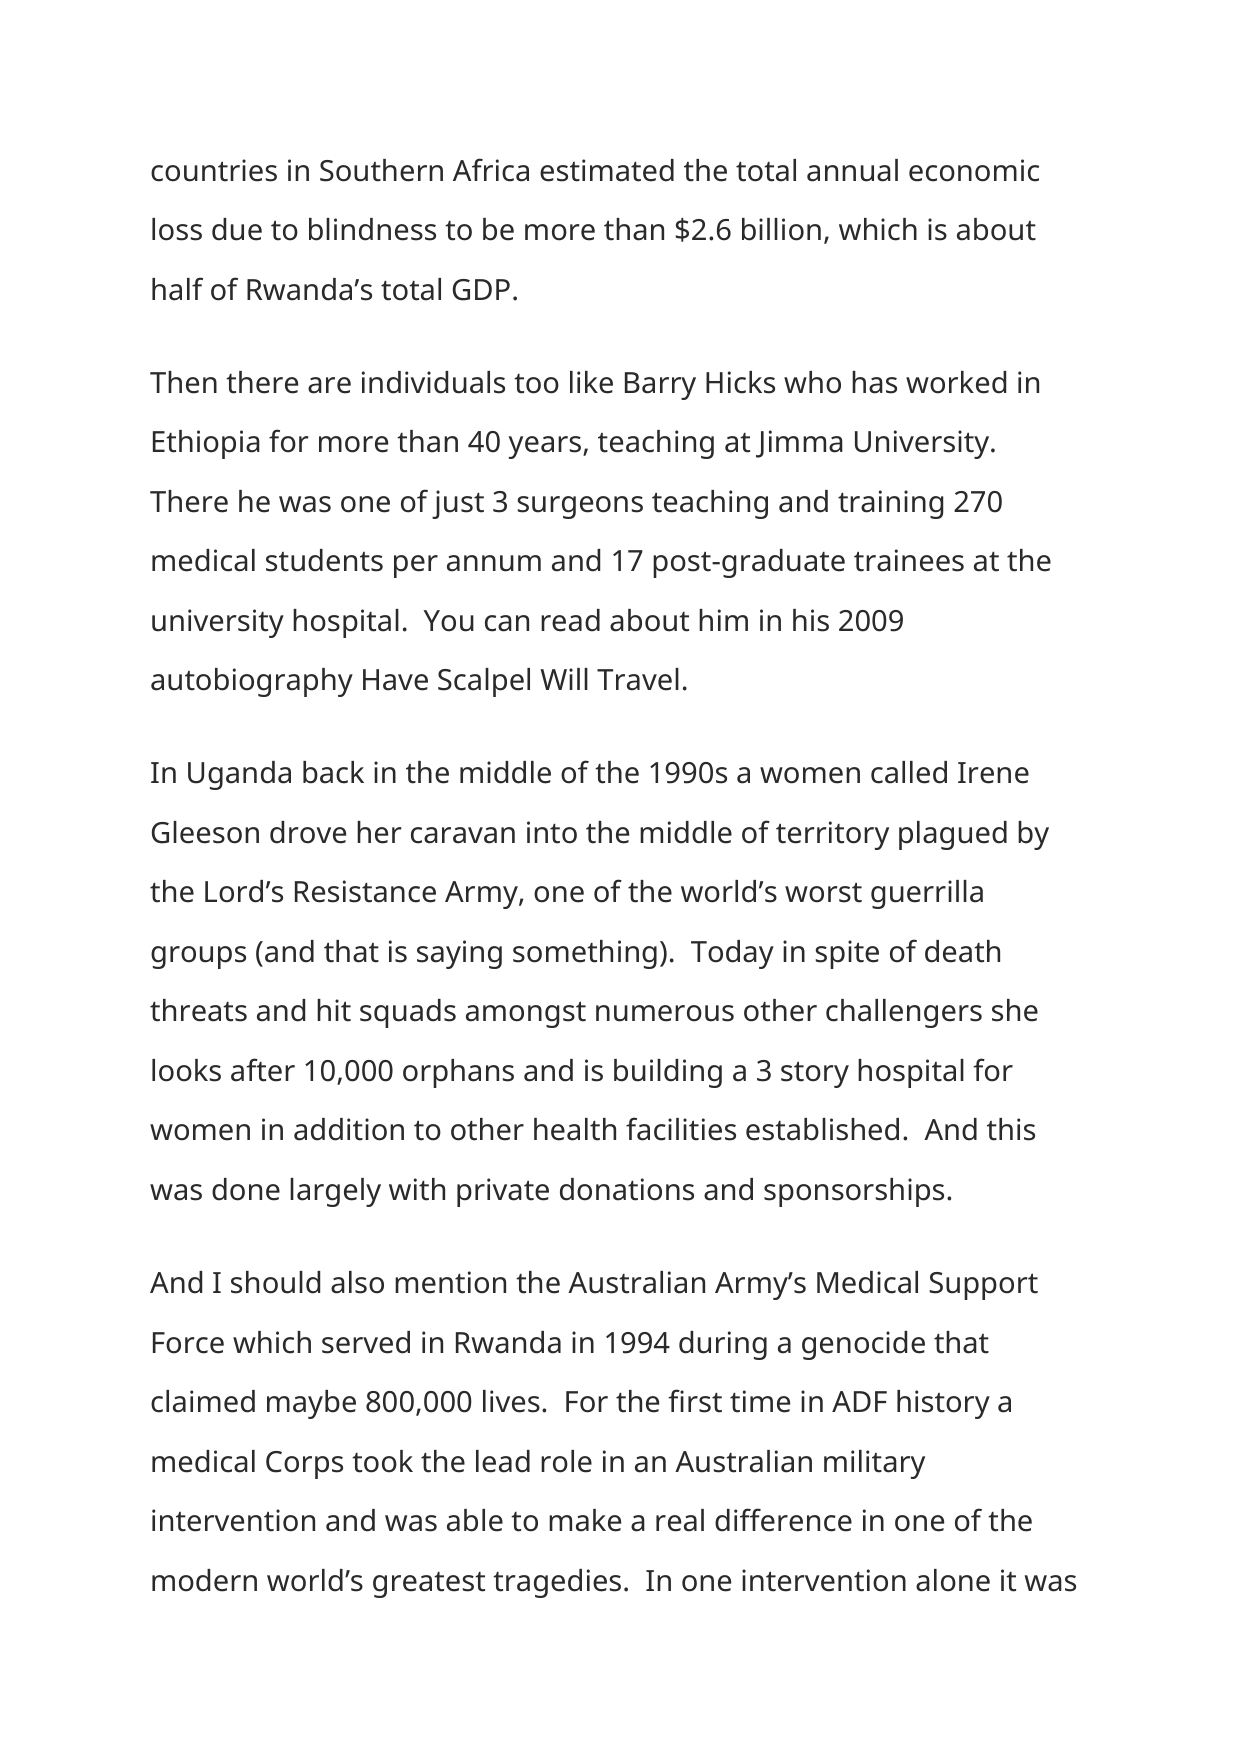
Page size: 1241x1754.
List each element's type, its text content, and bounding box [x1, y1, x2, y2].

text Then there are individuals too like Barry Hicks who has worked in Ethiopia for more than 40 years, teaching at Jimma University. There he was one of just 3 surgeons teaching and training 270 medical students per annum and 17 post-graduate trainees at the university hospital. You can read about him in his 2009 autobiography Have Scalpel Will Travel. [150, 362, 1090, 699]
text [150, 1262, 1090, 1599]
text In Uganda back in the middle of the 1990s a women called Irene Gleeson drove her caravan into the middle of territory plagued by the Lord’s Resistance Army, one of the world’s worst guerrilla groups (and that is saying something). Today in spite of death threats and hit squads amongst numerous other challengers she looks after 10,000 orphans and is building a 3 story hospital for women in addition to other health facilities established. And this was done largely with private donations and sponsorships. [150, 753, 1090, 1209]
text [150, 150, 1090, 309]
